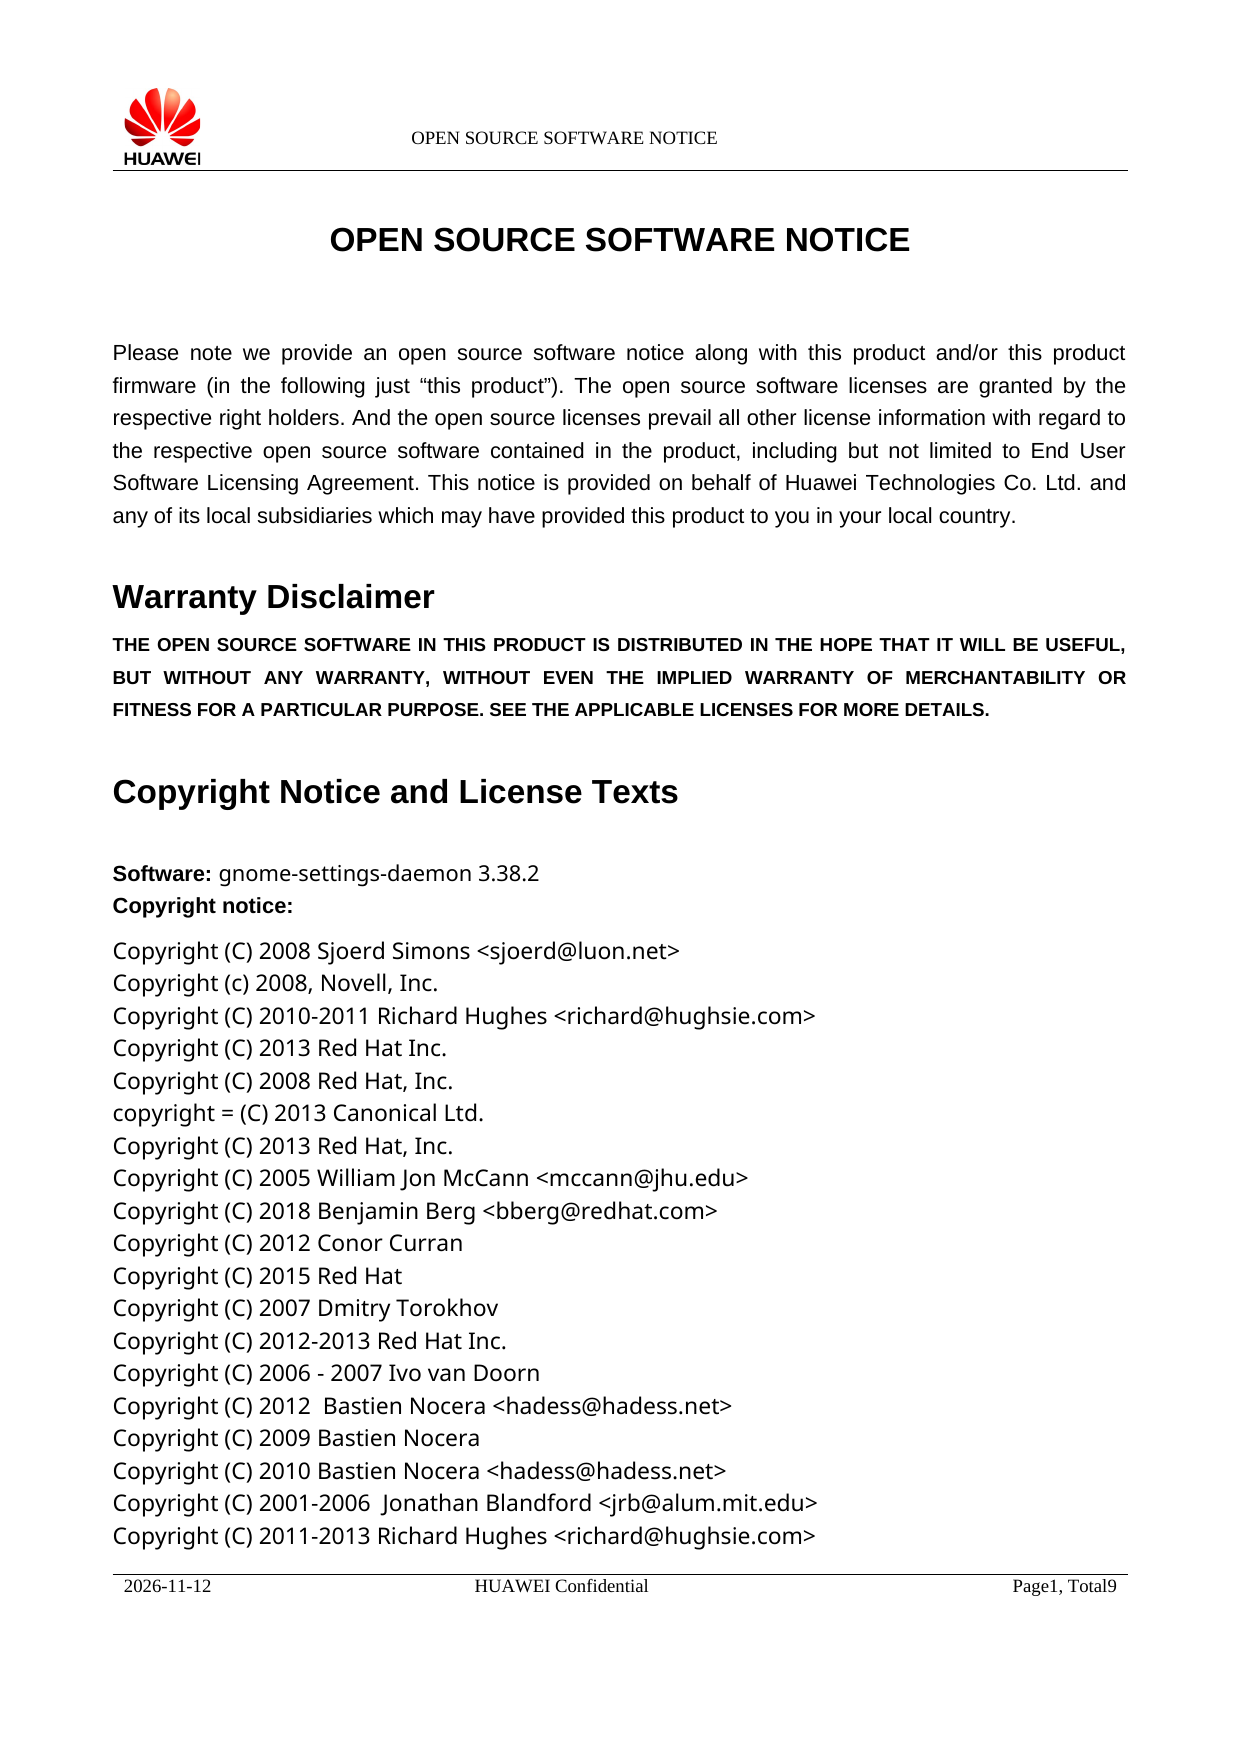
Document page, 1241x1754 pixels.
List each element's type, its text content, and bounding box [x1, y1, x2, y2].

text Warranty Disclaimer [112, 564, 1128, 629]
title Software: gnome-settings-daemon 3.38.2 [112, 856, 1128, 889]
text Please note we provide an open source software notice along with this product and/or this product firmware (in the following just “this product”). The open source software licenses are granted by the respective right holders. And the open source licenses prevail all other license information with regard to the respective open source software contained in the product, including but not limited to End User Software Licensing Agreement. This notice is provided on behalf of Huawei Technologies Co. Ltd. and any of its local subsidiaries which may have provided this product to you in your local country. [112, 336, 1128, 531]
text The open source software in this product is distributed in the hope that it will be useful, but WITHOUT ANY WARRANTY, without even the implied warranty of MERCHANTABILITY or FITNESS FOR A PARTICULAR PURPOSE. See the applicable licenses for more details. [112, 629, 1128, 726]
text OPEN SOURCE SOFTWARE NOTICE [112, 206, 1128, 271]
text Copyright Notice and License Texts [112, 759, 1128, 824]
text Copyright notice: [112, 889, 1128, 921]
picture [124, 88, 201, 165]
